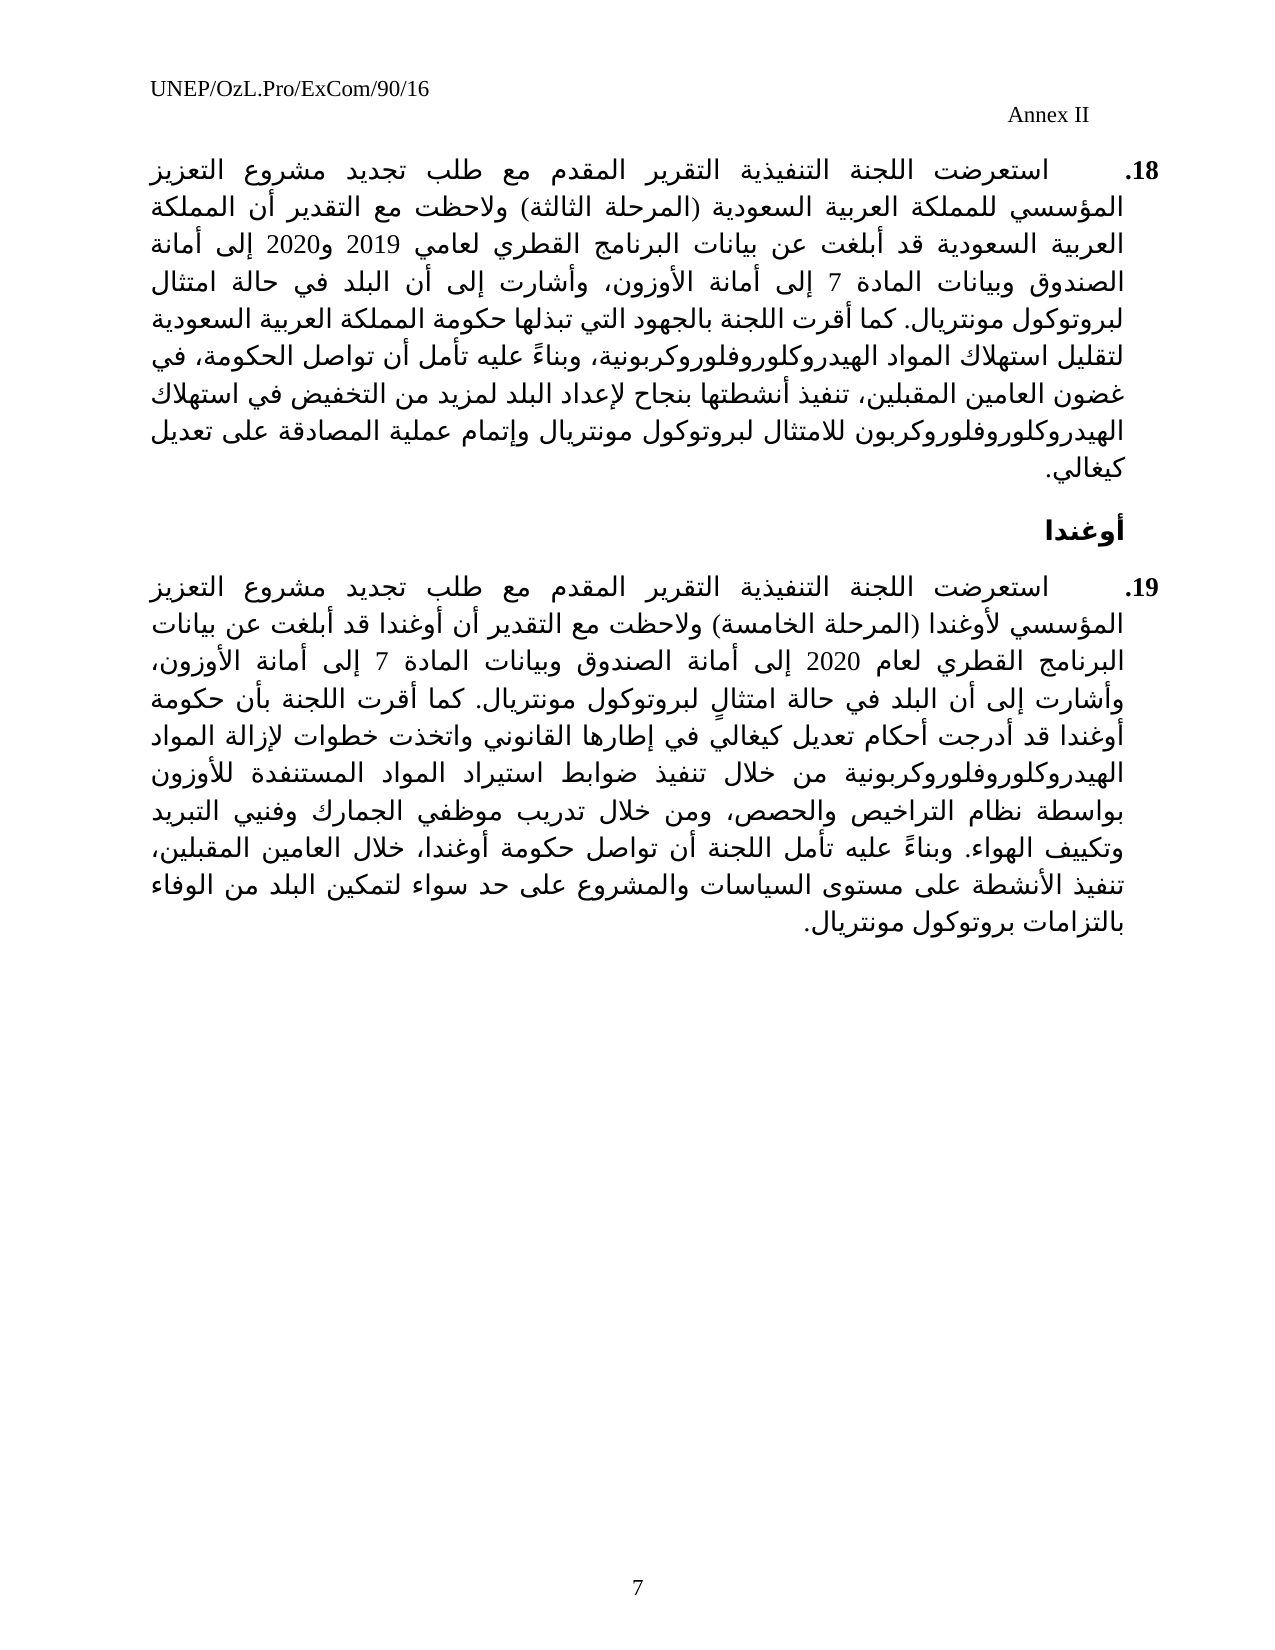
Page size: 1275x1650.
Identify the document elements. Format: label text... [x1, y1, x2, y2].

text أوغندا [150, 515, 1125, 546]
subtitle استعرضت اللجنة التنفيذية التقرير المقدم مع طلب تجديد مشروع التعزيز المؤسسي لأوغندا (المرحلة الخامسة) ولاحظت مع التقدير أن أوغندا قد أبلغت عن بيانات البرنامج القطري لعام 2020 إلى أمانة الصندوق وبيانات المادة 7 إلى أمانة الأوزون، وأشارت إلى أن البلد في حالة امتثالٍ لبروتوكول مونتريال. كما أقرت اللجنة بأن حكومة أوغندا قد أدرجت أحكام تعديل كيغالي في إطارها القانوني واتخذت خطوات لإزالة المواد الهيدروكلوروفلوروكربونية من خلال تنفيذ ضوابط استيراد المواد المستنفدة للأوزون بواسطة نظام التراخيص والحصص، ومن خلال تدريب موظفي الجمارك وفنيي التبريد وتكييف الهواء. وبناءً عليه تأمل اللجنة أن تواصل حكومة أوغندا، خلال العامين المقبلين، تنفيذ الأنشطة على مستوى السياسات والمشروع على حد سواء لتمكين البلد من الوفاء بالتزامات بروتوكول مونتريال. [150, 571, 1125, 938]
subtitle استعرضت اللجنة التنفيذية التقرير المقدم مع طلب تجديد مشروع التعزيز المؤسسي للمملكة العربية السعودية (المرحلة الثالثة) ولاحظت مع التقدير أن المملكة العربية السعودية قد أبلغت عن بيانات البرنامج القطري لعامي 2019 و2020 إلى أمانة الصندوق وبيانات المادة 7 إلى أمانة الأوزون، وأشارت إلى أن البلد في حالة امتثال لبروتوكول مونتريال. كما أقرت اللجنة بالجهود التي تبذلها حكومة المملكة العربية السعودية لتقليل استهلاك المواد الهيدروكلوروفلوروكربونية، وبناءً عليه تأمل أن تواصل الحكومة، في غضون العامين المقبلين، تنفيذ أنشطتها بنجاح لإعداد البلد لمزيد من التخفيض في استهلاك الهيدروكلوروفلوروكربون للامتثال لبروتوكول مونتريال وإتمام عملية المصادقة على تعديل كيغالي. [150, 154, 1125, 483]
